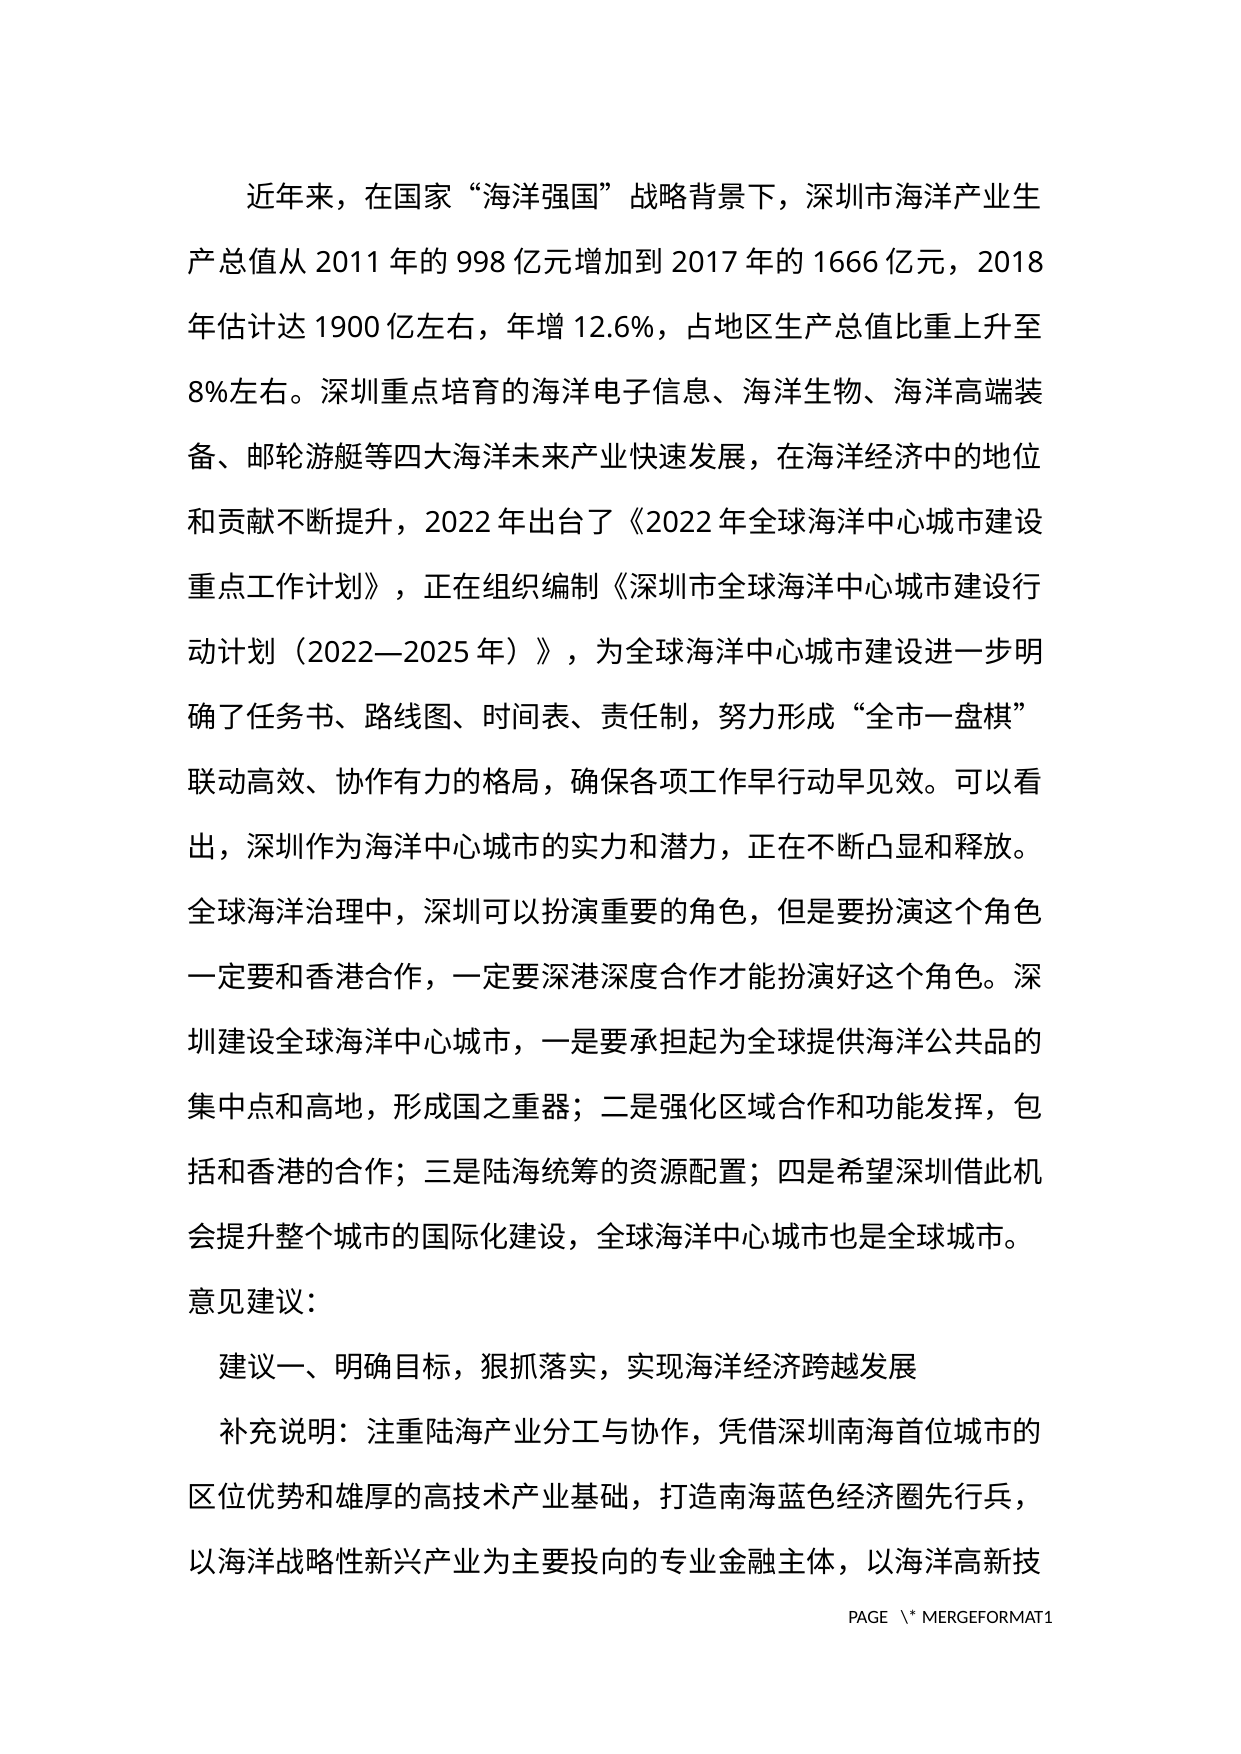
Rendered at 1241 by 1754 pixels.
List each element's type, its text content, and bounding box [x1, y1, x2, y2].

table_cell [188, 1332, 1044, 1592]
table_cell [188, 162, 1044, 1267]
table_cell 意见建议： [188, 1267, 1044, 1332]
